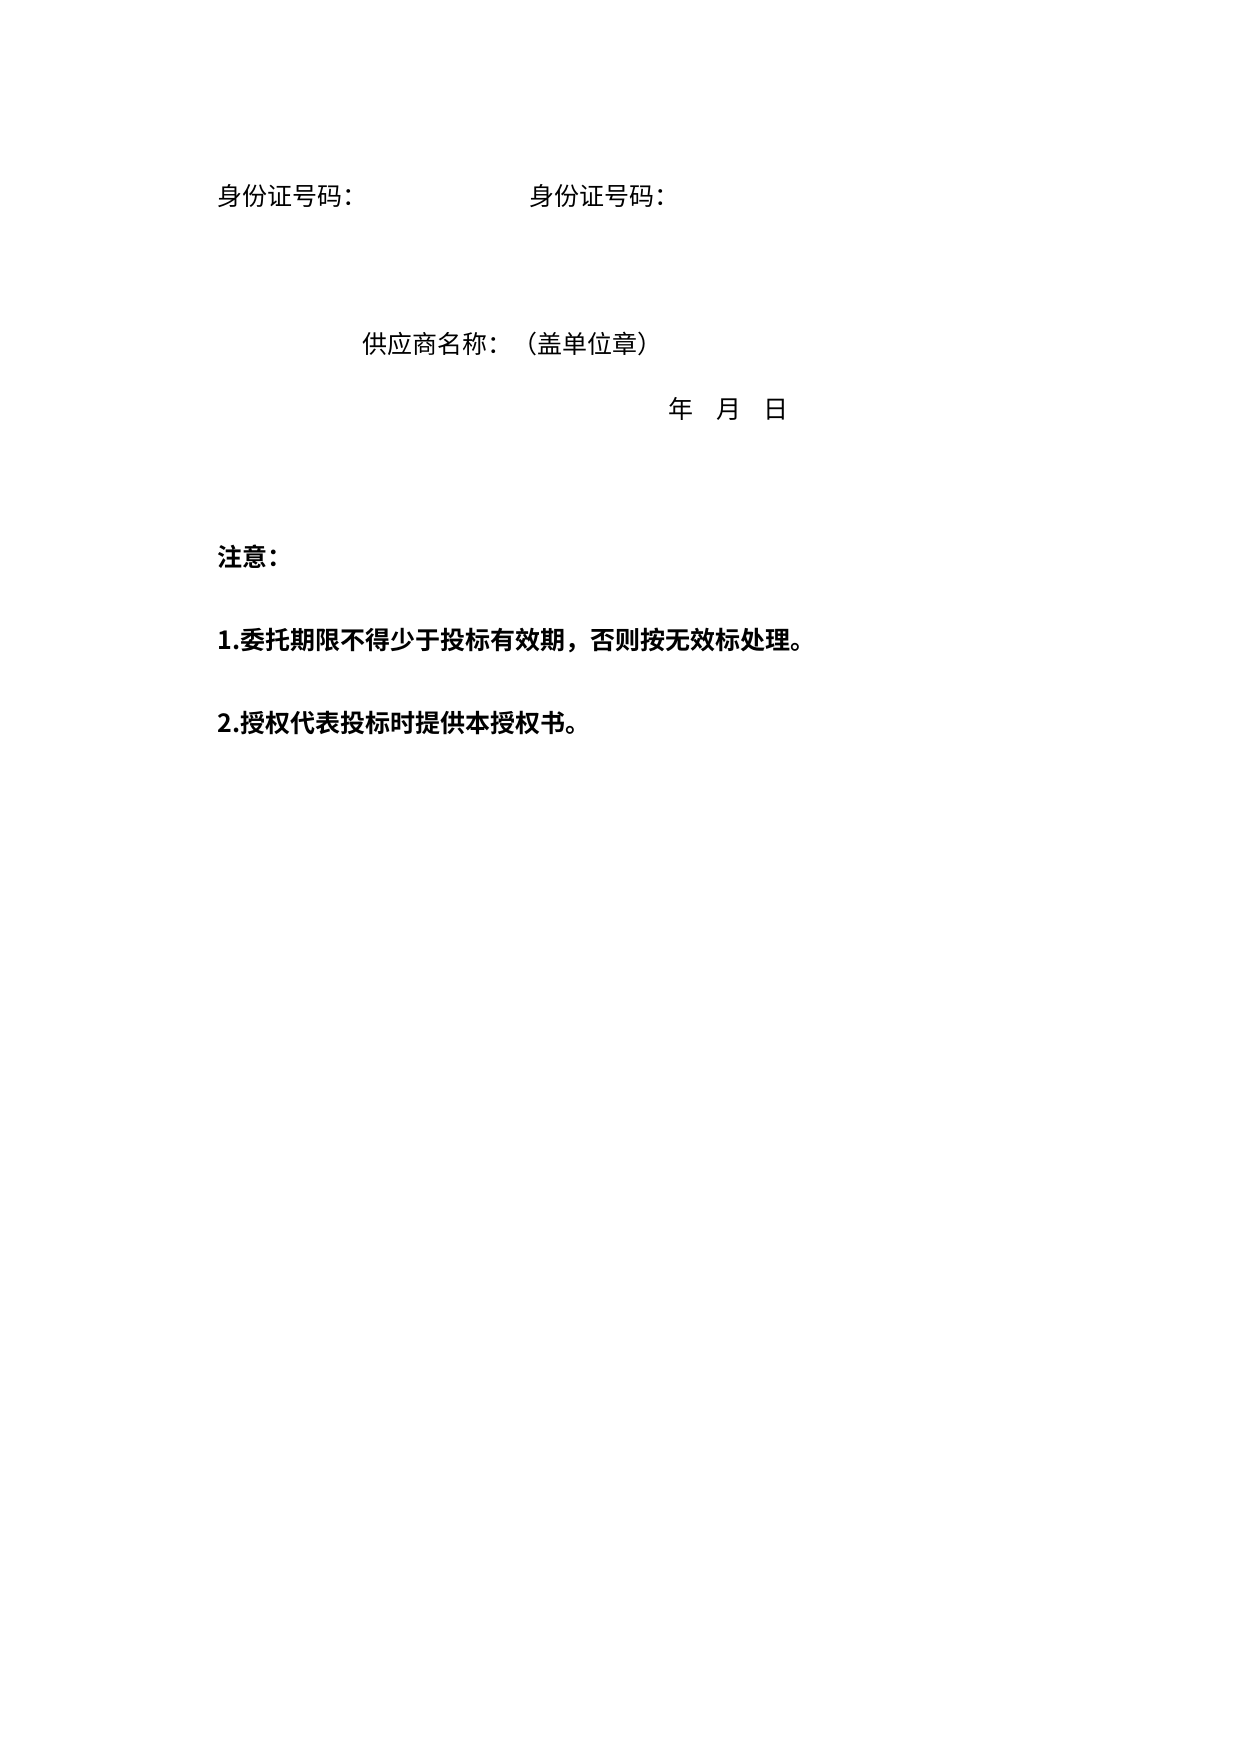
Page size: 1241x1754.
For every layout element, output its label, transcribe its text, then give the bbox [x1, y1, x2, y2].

text 年 月 日 [217, 375, 1053, 440]
text 供应商名称：（盖单位章） [217, 310, 1053, 375]
text 身份证号码： 身份证号码： [217, 162, 1053, 227]
text 1.委托期限不得少于投标有效期，否则按无效标处理。 [217, 606, 1053, 671]
text 注意： [217, 523, 1053, 588]
text 2.授权代表投标时提供本授权书。 [217, 689, 1053, 754]
